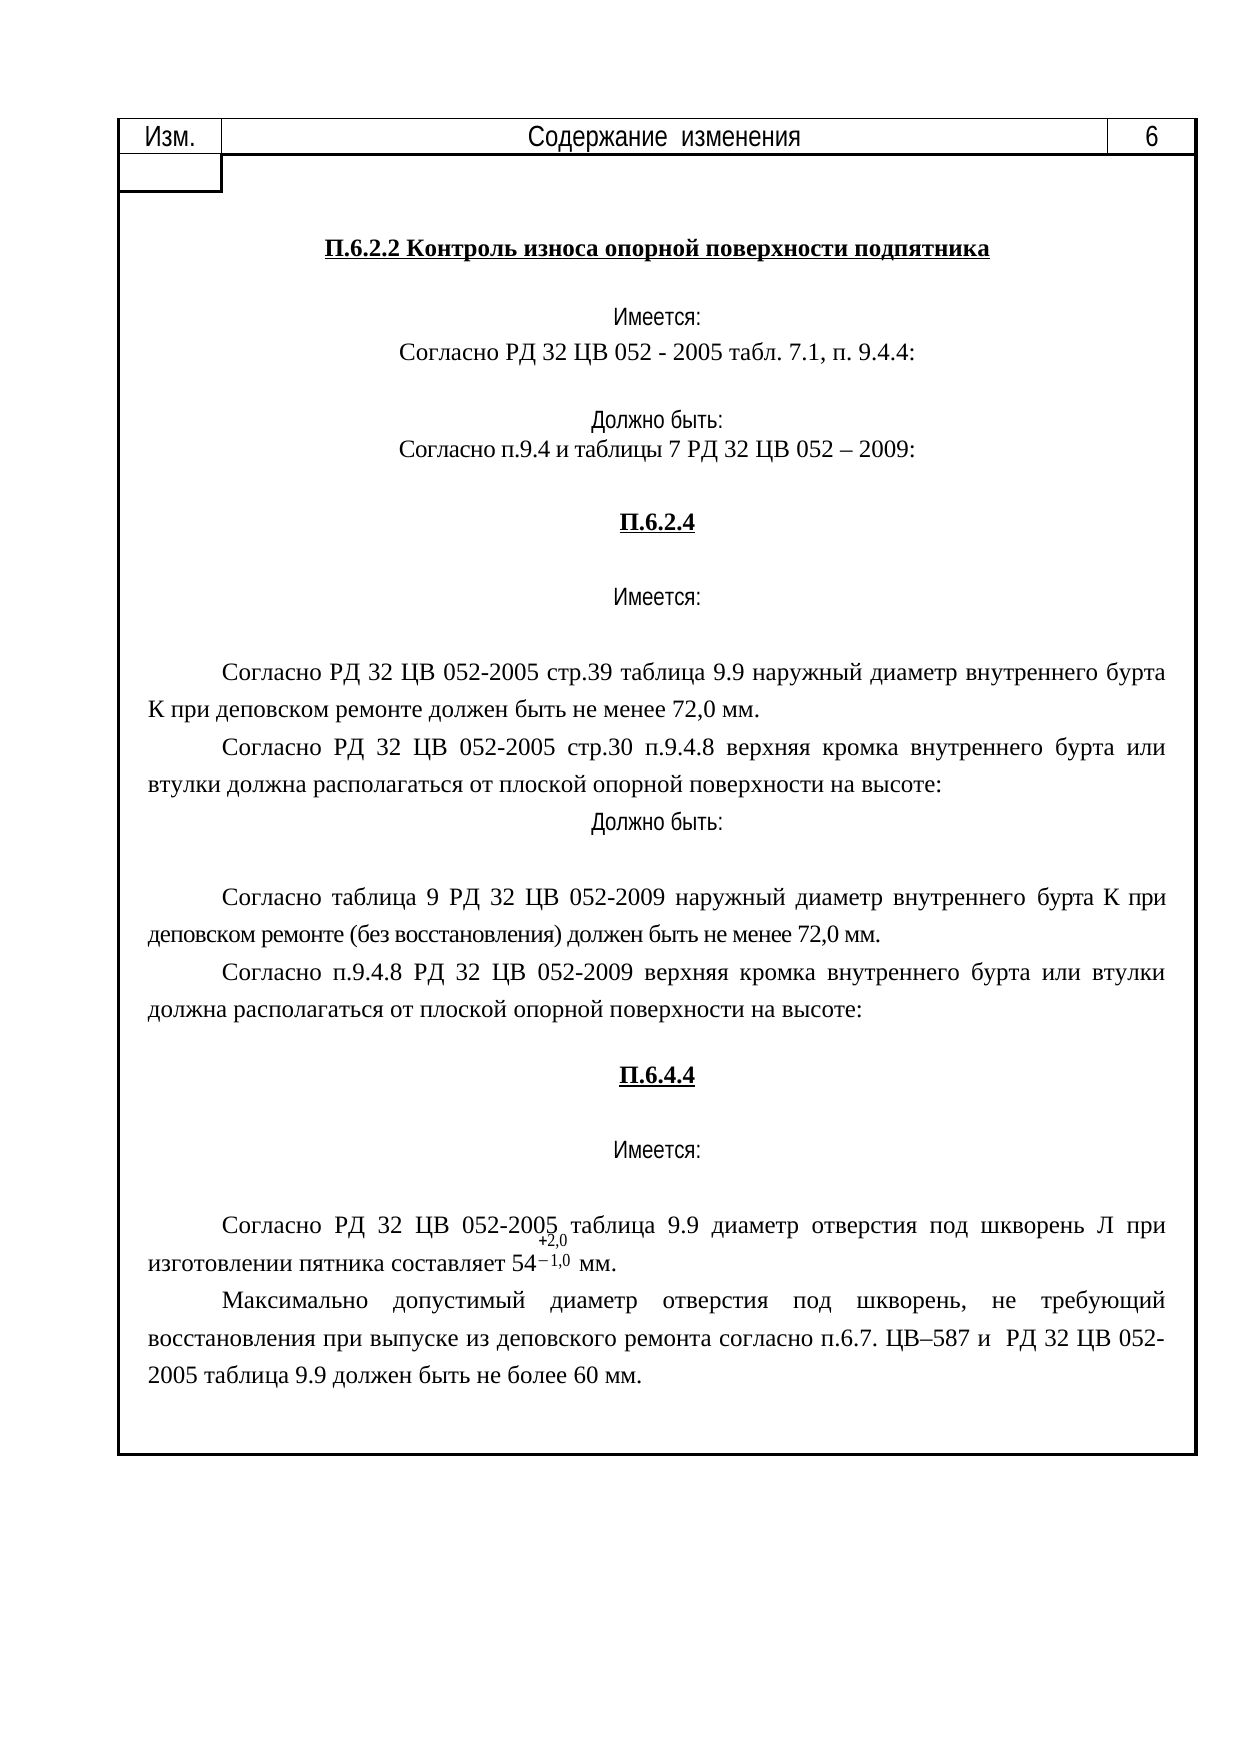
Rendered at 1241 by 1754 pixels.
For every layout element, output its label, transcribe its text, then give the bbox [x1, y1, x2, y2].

table_cell [120, 154, 220, 190]
table_cell 6 [1108, 119, 1194, 153]
table_cell Содержание изменения [222, 119, 1107, 153]
table_cell П.6.2.2 Контроль износа опорной поверхности подпятника Имеется: Согласно РД 32 ЦВ 052 - 2005 табл. 7.1, п. 9.4.4: Должно быть: Согласно п.9.4 и таблицы 7 РД 32 ЦВ 052 – 2009: П.6.2.4 Имеется: Согласно РД 32 ЦВ 052-2005 стр.39 таблица 9.9 наружный диаметр внутреннего бурта К при деповском ремонте должен быть не менее . Согласно РД 32 ЦВ 052-2005 стр.30 п.9.4.8 верхняя кромка внутреннего бурта или втулки должна располагаться от плоской опорной поверхности на высоте: Должно быть: Согласно таблица 9 РД 32 ЦВ 052-2009 наружный диаметр внутреннего бурта К при деповском ремонте (без восстановления) должен быть не менее . Согласно п.9.4.8 РД 32 ЦВ 052-2009 верхняя кромка внутреннего бурта или втулки должна располагаться от плоской опорной поверхности на высоте: П.6.4.4 Имеется: Согласно РД 32 ЦВ 052-2005 таблица 9.9 диаметр отверстия под шкворень Л при изготовлении пятника составляет 54 мм. Максимально допустимый диаметр отверстия под шкворень, не требующий восстановления при выпуске из деповского ремонта согласно п.6.7. ЦВ–587 и РД 32 ЦВ 052-2005 таблица 9.9 должен быть не более . [120, 190, 1194, 1453]
table_cell Изм. [120, 119, 221, 153]
table_cell [223, 156, 1194, 190]
